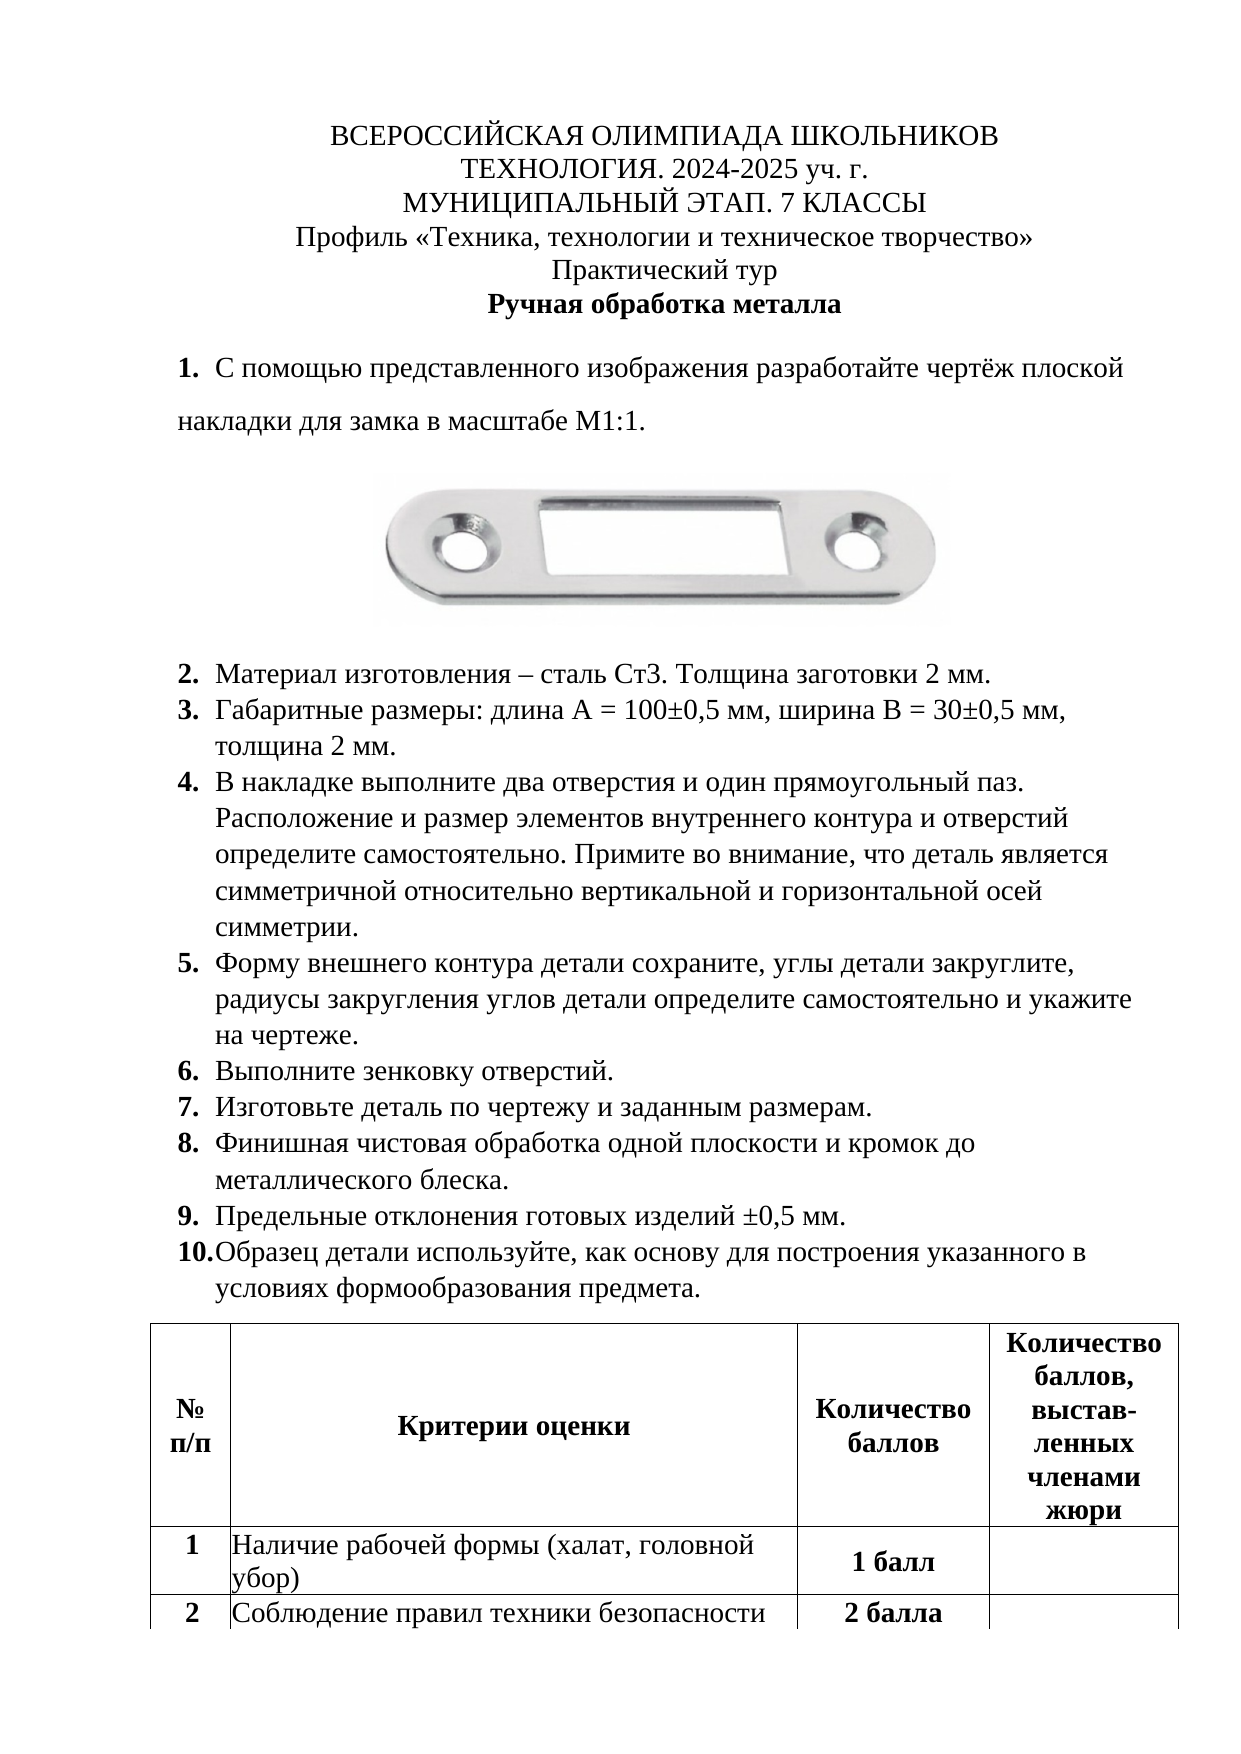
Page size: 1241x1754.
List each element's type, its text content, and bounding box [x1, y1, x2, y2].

text накладки для замка в масштабе М1:1. [177, 403, 1152, 437]
table_cell 2 [151, 1595, 230, 1628]
table_cell 1 балл [798, 1527, 989, 1594]
list В накладке выполните два отверстия и один прямоугольный паз. Расположение и размер элементов внутреннего контура и отверстий определите самостоятельно. Примите во внимание, что деталь является симметричной относительно вертикальной и горизонтальной осей симметрии. [177, 764, 1152, 942]
table_cell 2 балла [798, 1595, 989, 1628]
table_header № п/п [151, 1324, 230, 1526]
table_cell Наличие рабочей формы (халат, головной убор) [231, 1527, 797, 1594]
list Выполните зенковку отверстий. [177, 1053, 1152, 1087]
text ВСЕРОССИЙСКАЯ ОЛИМПИАДА ШКОЛЬНИКОВ ТЕХНОЛОГИЯ. 2024-2025 уч. г. [177, 118, 1152, 185]
list С помощью представленного изображения разработайте чертёж плоской [177, 351, 1152, 384]
table_header Количество баллов [798, 1324, 989, 1526]
text МУНИЦИПАЛЬНЫЙ ЭТАП. 7 КЛАССЫ Профиль «Техника, технологии и техническое творчество» Практический тур [177, 185, 1152, 286]
table_header Количество баллов, выставленных членами жюри [990, 1324, 1178, 1526]
table_cell [990, 1527, 1178, 1594]
list Форму внешнего контура детали сохраните, углы детали закруглите, радиусы закругления углов детали определите самостоятельно и укажите на чертеже. [177, 945, 1152, 1051]
table_cell [990, 1595, 1178, 1628]
list Предельные отклонения готовых изделий ±0,5 мм. [177, 1198, 1152, 1231]
list Габаритные размеры: длина А = 100±0,5 мм, ширина В = 30±0,5 мм, толщина 2 мм. [177, 692, 1152, 762]
list Финишная чистовая обработка одной плоскости и кромок до металлического блеска. [177, 1126, 1152, 1195]
picture [373, 461, 952, 637]
list Изготовьте деталь по чертежу и заданным размерам. [177, 1089, 1152, 1123]
table_cell Соблюдение правил техники безопасности [231, 1595, 797, 1628]
table_header Критерии оценки [231, 1324, 797, 1526]
list Материал изготовления – сталь Ст3. Толщина заготовки 2 мм. [177, 656, 1152, 689]
list Образец детали используйте, как основу для построения указанного в условиях формообразования предмета. [177, 1234, 1152, 1304]
table_cell 1 [151, 1527, 230, 1594]
text Ручная обработка металла [177, 286, 1152, 319]
